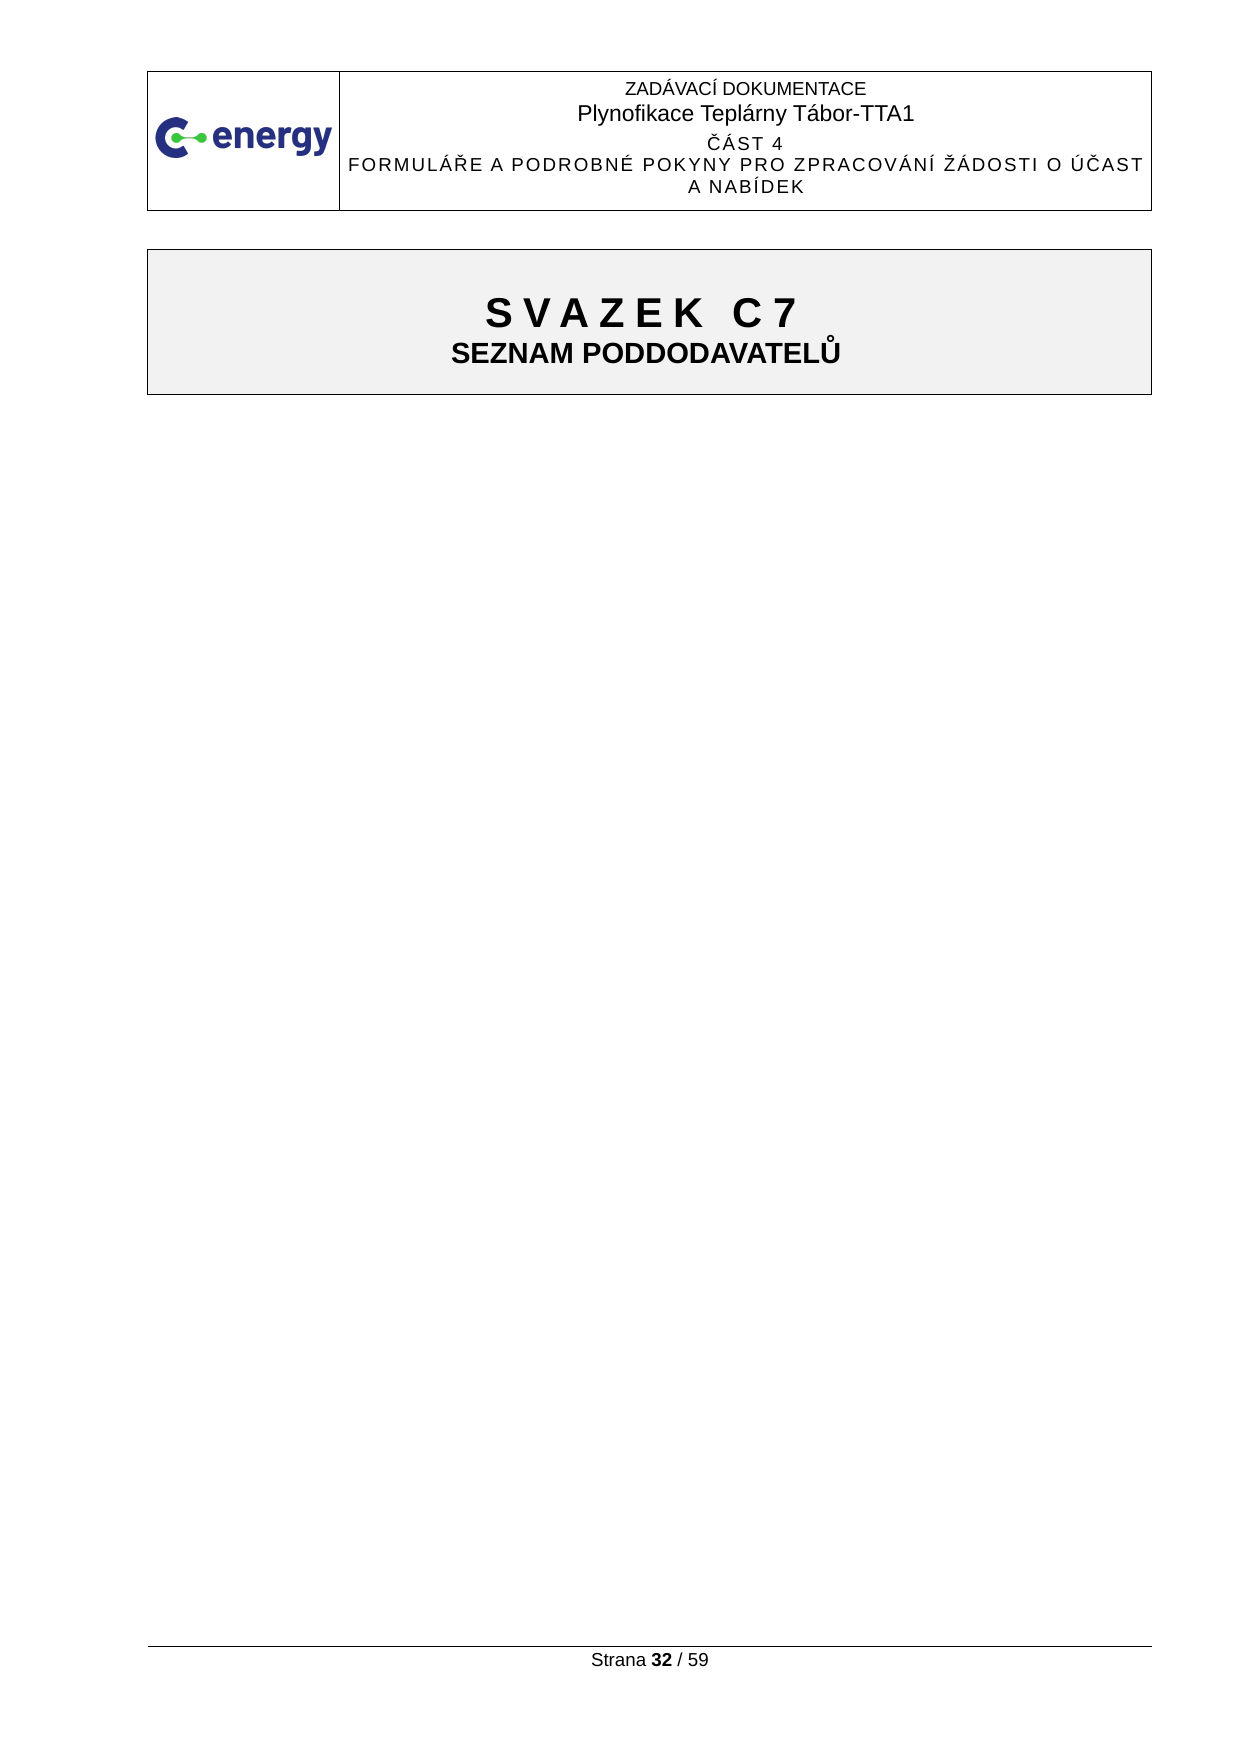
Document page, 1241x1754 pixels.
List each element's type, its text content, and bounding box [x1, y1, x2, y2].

table_header Svazek C7 Seznam poddodavatelů [148, 250, 1151, 394]
picture [155, 117, 332, 158]
